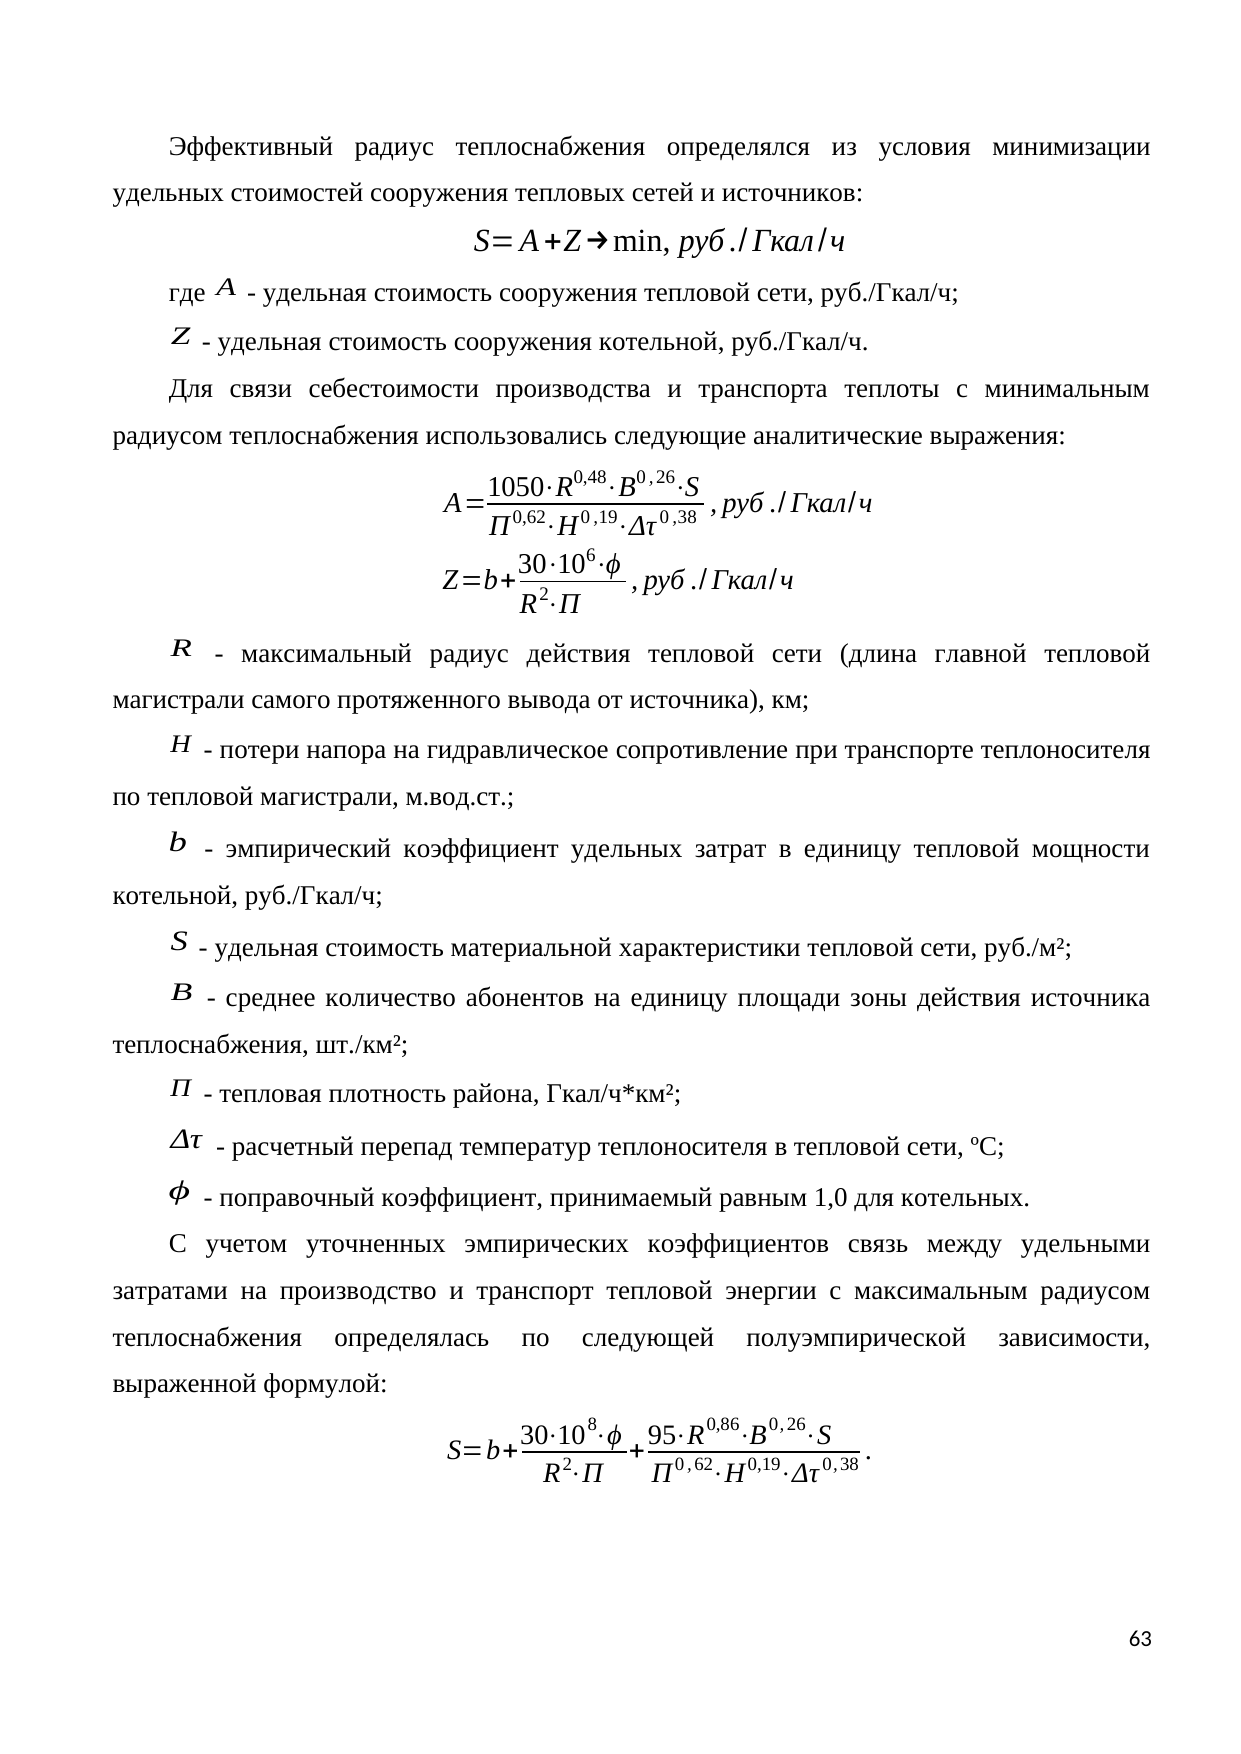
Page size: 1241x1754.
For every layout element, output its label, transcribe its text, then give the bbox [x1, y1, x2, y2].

text С учетом уточненных эмпирических коэффициентов связь между удельными затратами на производство и транспорт тепловой энергии с максимальным радиусом теплоснабжения определялась по следующей полуэмпирической зависимости, выраженной формулой: [112, 1227, 1152, 1399]
text - эмпирический коэффициент удельных затрат в единицу тепловой мощности котельной, руб./Гкал/ч; [112, 826, 1152, 910]
text - расчетный перепад температур теплоносителя в тепловой сети, ºС; [112, 1124, 1152, 1161]
text - максимальный радиус действия тепловой сети (длина главной тепловой магистрали самого протяженного вывода от источника), км; [112, 634, 1152, 715]
text - потери напора на гидравлическое сопротивление при транспорте теплоносителя по тепловой магистрали, м.вод.ст.; [112, 730, 1152, 811]
text - среднее количество абонентов на единицу площади зоны действия источника теплоснабжения, шт./км²; [112, 978, 1152, 1059]
text - удельная стоимость материальной характеристики тепловой сети, руб./м²; [112, 926, 1152, 963]
text Для связи себестоимости производства и транспорта теплоты с минимальным радиусом теплоснабжения использовались следующие аналитические выражения: [112, 372, 1152, 450]
text Эффективный радиус теплоснабжения определялся из условия минимизации удельных стоимостей сооружения тепловых сетей и источников: [112, 130, 1152, 208]
text - поправочный коэффициент, принимаемый равным 1,0 для котельных. [112, 1176, 1152, 1212]
text - удельная стоимость сооружения котельной, руб./Гкал/ч. [112, 323, 1152, 357]
text где - удельная стоимость сооружения тепловой сети, руб./Гкал/ч; [112, 273, 1152, 307]
text - тепловая плотность района, Гкал/ч*км²; [112, 1074, 1152, 1108]
